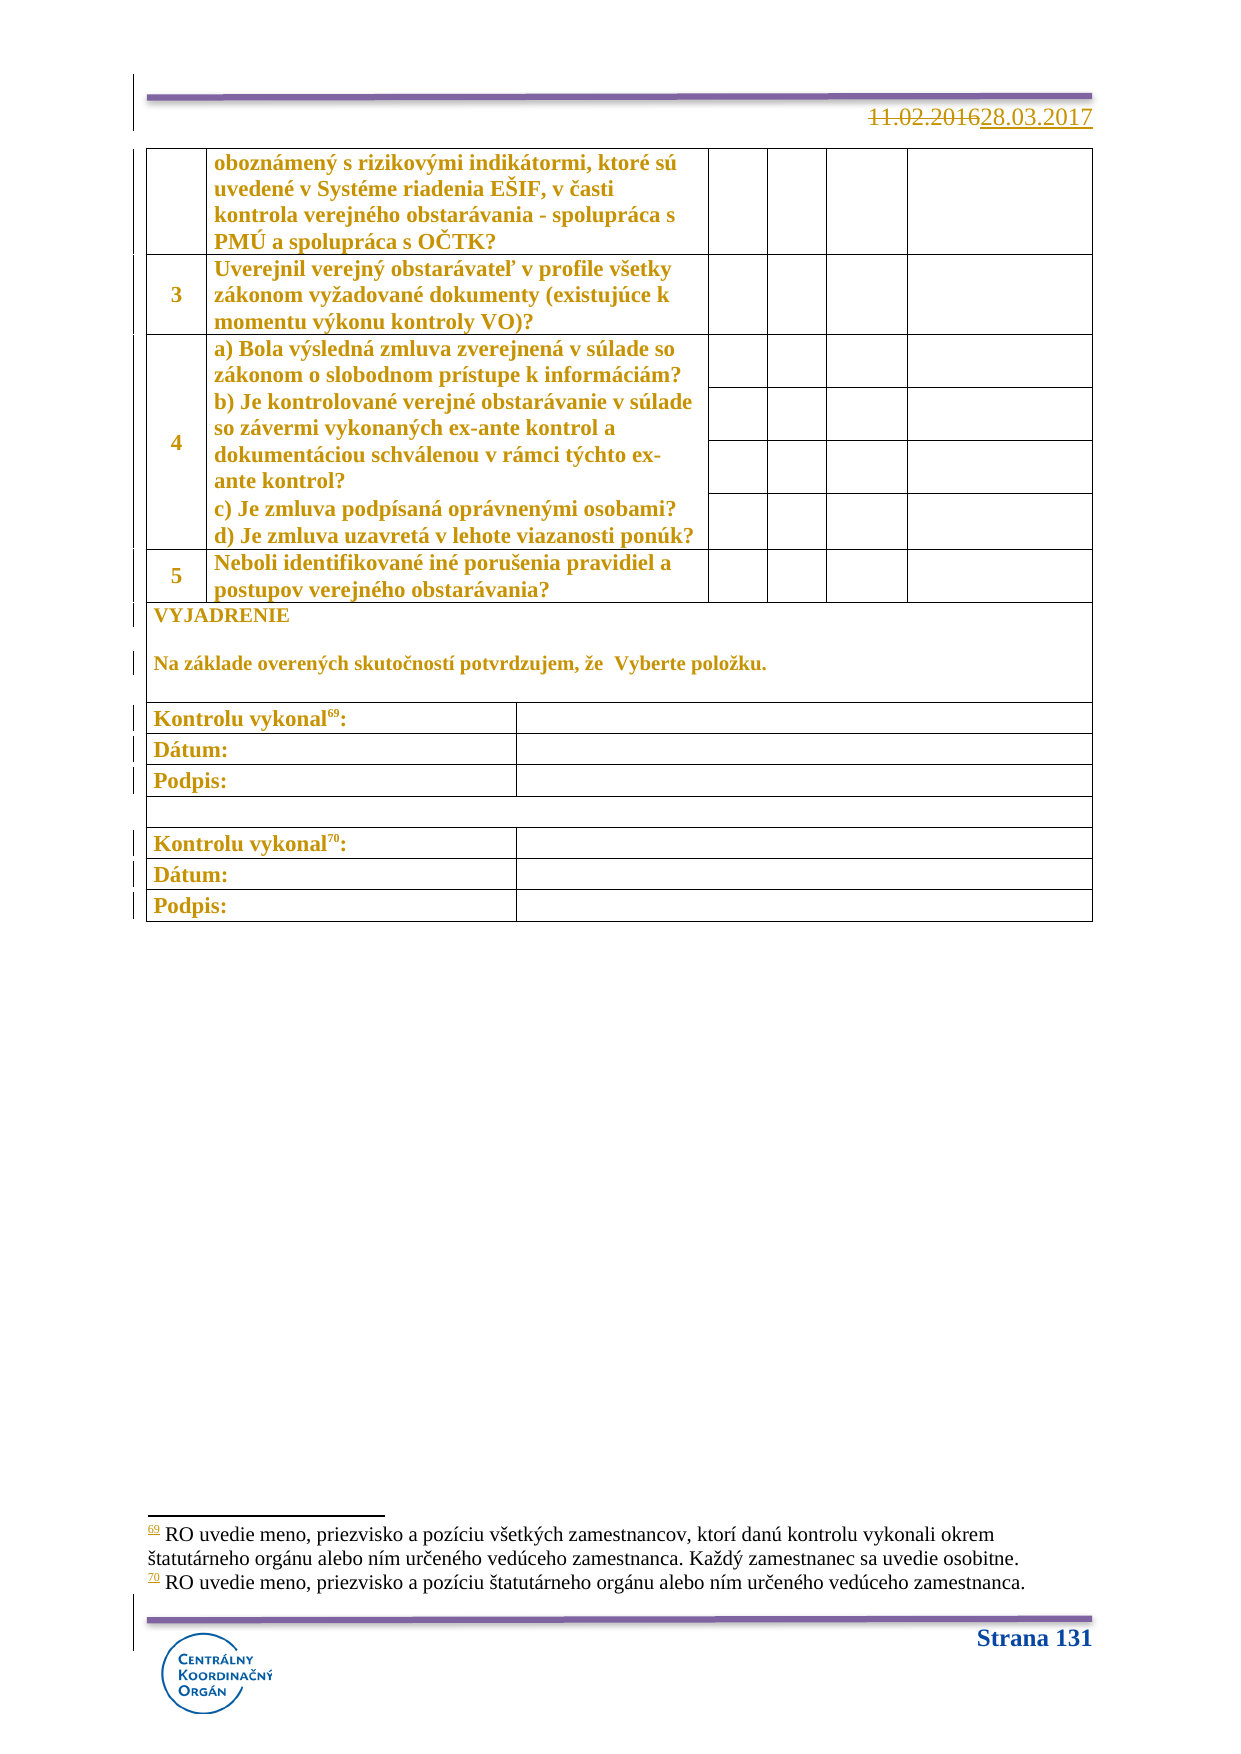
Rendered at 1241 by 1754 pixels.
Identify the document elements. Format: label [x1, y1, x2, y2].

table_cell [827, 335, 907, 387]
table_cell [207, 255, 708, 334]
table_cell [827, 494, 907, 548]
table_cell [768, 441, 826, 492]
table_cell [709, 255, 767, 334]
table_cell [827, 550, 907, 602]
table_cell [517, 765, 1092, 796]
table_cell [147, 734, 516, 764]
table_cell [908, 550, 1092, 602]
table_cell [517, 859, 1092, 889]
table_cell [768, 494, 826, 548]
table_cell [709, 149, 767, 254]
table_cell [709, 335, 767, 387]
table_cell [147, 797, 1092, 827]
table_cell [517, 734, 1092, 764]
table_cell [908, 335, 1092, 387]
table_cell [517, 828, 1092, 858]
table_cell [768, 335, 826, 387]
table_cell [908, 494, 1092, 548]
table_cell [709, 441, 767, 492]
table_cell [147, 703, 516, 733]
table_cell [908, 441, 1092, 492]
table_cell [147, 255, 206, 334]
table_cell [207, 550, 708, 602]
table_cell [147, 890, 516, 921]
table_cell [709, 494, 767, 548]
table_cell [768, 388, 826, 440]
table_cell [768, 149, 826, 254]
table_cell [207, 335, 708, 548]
picture [159, 1631, 272, 1713]
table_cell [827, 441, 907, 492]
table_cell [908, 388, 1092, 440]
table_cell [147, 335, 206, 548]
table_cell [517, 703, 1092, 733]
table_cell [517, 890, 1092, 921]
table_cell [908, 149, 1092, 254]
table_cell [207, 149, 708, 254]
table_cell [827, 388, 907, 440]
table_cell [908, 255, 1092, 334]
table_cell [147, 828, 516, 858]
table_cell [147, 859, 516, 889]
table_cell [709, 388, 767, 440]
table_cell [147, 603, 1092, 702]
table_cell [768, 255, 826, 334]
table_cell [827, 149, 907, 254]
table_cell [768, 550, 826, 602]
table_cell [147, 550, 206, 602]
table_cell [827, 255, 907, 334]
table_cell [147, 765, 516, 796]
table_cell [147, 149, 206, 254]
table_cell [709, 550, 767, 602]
